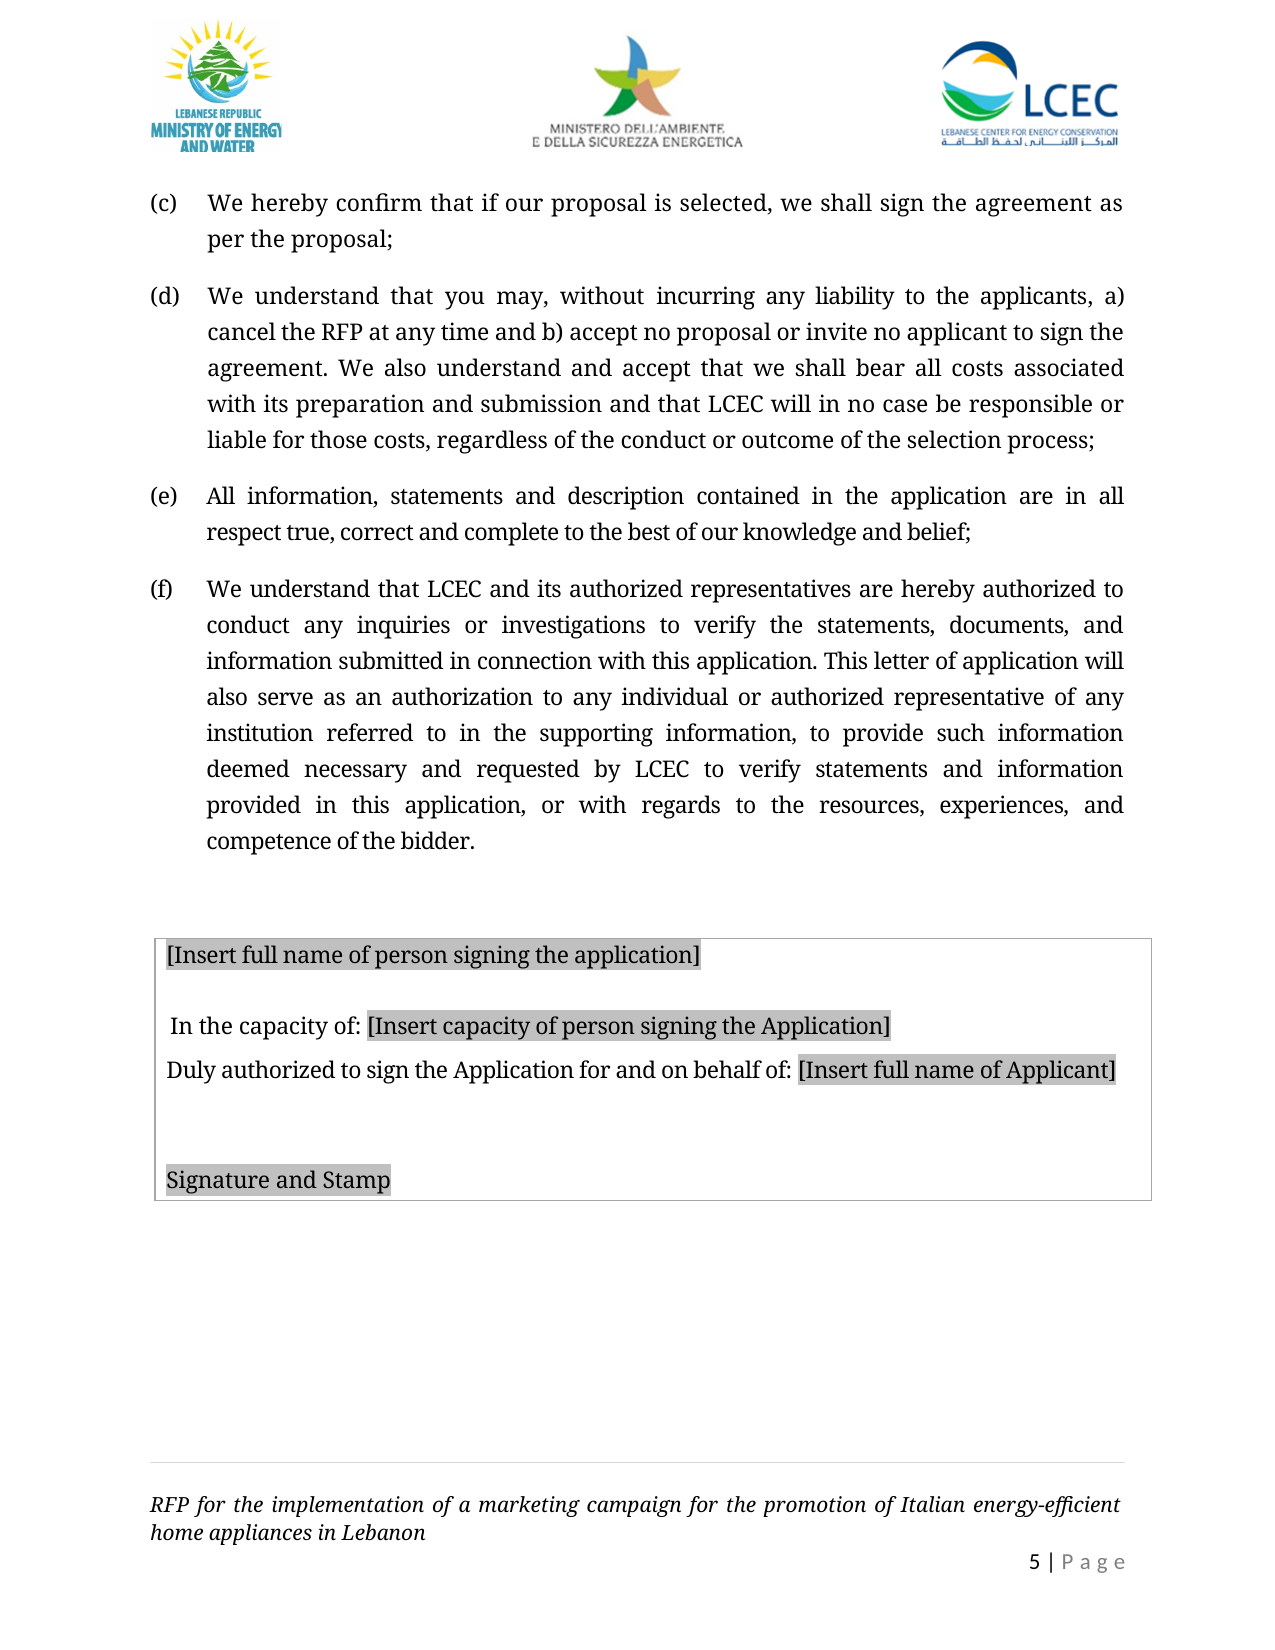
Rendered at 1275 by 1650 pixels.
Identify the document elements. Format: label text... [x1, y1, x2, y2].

text (c) We hereby confirm that if our proposal is selected, we shall sign the agreement as per the proposal; [150, 187, 1125, 254]
table_cell Duly authorized to sign the Application for and on behalf of: [Insert full name of Applicant] [156, 1054, 1151, 1097]
picture [931, 34, 1122, 144]
table_cell Signature and Stamp [156, 1097, 1151, 1200]
text (e) All information, statements and description contained in the application are in all respect true, correct and complete to the best of our knowledge and belief; [150, 480, 1125, 547]
table_cell In the capacity of: [Insert capacity of person signing the Application] [156, 1010, 1151, 1054]
picture [150, 18, 282, 150]
text (d) We understand that you may, without incurring any liability to the applicants, a) cancel the RFP at any time and b) accept no proposal or invite no applicant to sign the agreement. We also understand and accept that we shall bear all costs associated with its preparation and submission and that LCEC will in no case be responsible or liable for those costs, regardless of the conduct or outcome of the selection process; [150, 280, 1125, 455]
picture [509, 13, 763, 167]
text (f) We understand that LCEC and its authorized representatives are hereby authorized to conduct any inquiries or investigations to verify the statements, documents, and information submitted in connection with this application. This letter of application will also serve as an authorization to any individual or authorized representative of any institution referred to in the supporting information, to provide such information deemed necessary and requested by LCEC to verify statements and information provided in this application, or with regards to the resources, experiences, and competence of the bidder. [150, 573, 1125, 856]
table_header [Insert full name of person signing the application] [156, 939, 1151, 1010]
